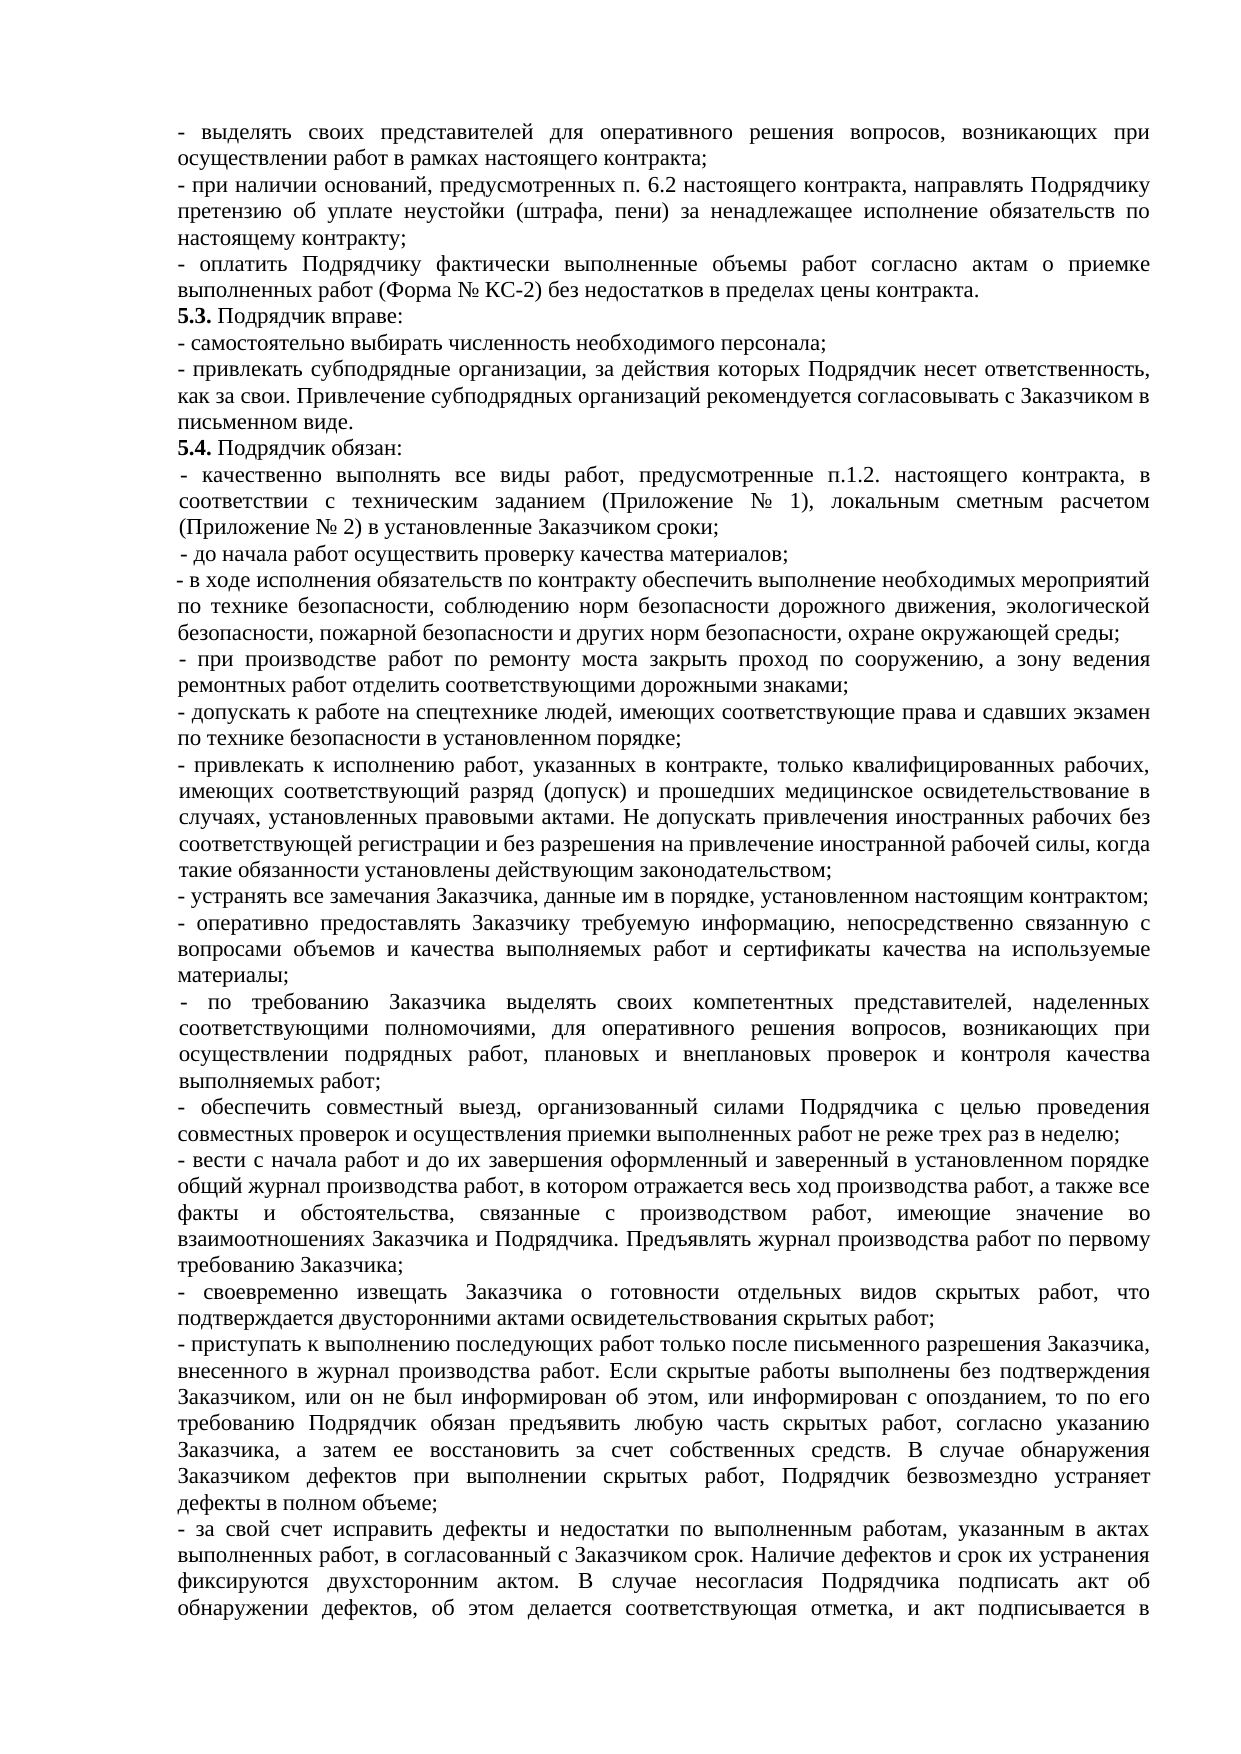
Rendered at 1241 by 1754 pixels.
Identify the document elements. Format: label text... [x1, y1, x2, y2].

text - самостоятельно выбирать численность необходимого персонала; [177, 329, 1152, 355]
text - приступать к выполнению последующих работ только после письменного разрешения Заказчика, внесенного в журнал производства работ. Если скрытые работы выполнены без подтверждения Заказчиком, или он не был информирован об этом, или информирован с опозданием, то по его требованию Подрядчик обязан предъявить любую часть скрытых работ, согласно указанию Заказчика, а затем ее восстановить за счет собственных средств. В случае обнаружения Заказчиком дефектов при выполнении скрытых работ, Подрядчик безвозмездно устраняет дефекты в полном объеме; [177, 1330, 1152, 1515]
text - оплатить Подрядчику фактически выполненные объемы работ согласно актам о приемке выполненных работ (Форма № КС-2) без недостатков в пределах цены контракта. [177, 250, 1152, 303]
text 5.3. Подрядчик вправе: [177, 303, 1152, 329]
text - при наличии оснований, предусмотренных п. 6.2 настоящего контракта, направлять Подрядчику претензию об уплате неустойки (штрафа, пени) за ненадлежащее исполнение обязательств по настоящему контракту; [177, 171, 1152, 250]
text - своевременно извещать Заказчика о готовности отдельных видов скрытых работ, что подтверждается двусторонними актами освидетельствования скрытых работ; [177, 1278, 1152, 1330]
text - выделять своих представителей для оперативного решения вопросов, возникающих при осуществлении работ в рамках настоящего контракта; [177, 118, 1152, 171]
text - вести с начала работ и до их завершения оформленный и заверенный в установленном порядке общий журнал производства работ, в котором отражается весь ход производства работ, а также все факты и обстоятельства, связанные с производством работ, имеющие значение во взаимоотношениях Заказчика и Подрядчика. Предъявлять журнал производства работ по первому требованию Заказчика; [177, 1146, 1152, 1278]
text - качественно выполнять все виды работ, предусмотренные п.1.2. настоящего контракта, в соответствии с техническим заданием (Приложение № 1), локальным сметным расчетом (Приложение № 2) в установленные Заказчиком сроки; [178, 461, 1152, 540]
text - устранять все замечания Заказчика, данные им в порядке, установленном настоящим контрактом; [177, 882, 1152, 909]
text - в ходе исполнения обязательств по контракту обеспечить выполнение необходимых мероприятий по технике безопасности, соблюдению норм безопасности дорожного движения, экологической безопасности, пожарной безопасности и других норм безопасности, охране окружающей среды; [176, 566, 1152, 645]
text 5.4. Подрядчик обязан: [177, 434, 1152, 461]
text - по требованию Заказчика выделять своих компетентных представителей, наделенных соответствующими полномочиями, для оперативного решения вопросов, возникающих при осуществлении подрядных работ, плановых и внеплановых проверок и контроля качества выполняемых работ; [178, 988, 1152, 1093]
text - обеспечить совместный выезд, организованный силами Подрядчика с целью проведения совместных проверок и осуществления приемки выполненных работ не реже трех раз в неделю; [177, 1093, 1152, 1146]
text - до начала работ осуществить проверку качества материалов; [178, 540, 1152, 566]
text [177, 1515, 1152, 1620]
text - привлекать к исполнению работ, указанных в контракте, только квалифицированных рабочих, имеющих соответствующий разряд (допуск) и прошедших медицинское освидетельствование в случаях, установленных правовыми актами. Не допускать привлечения иностранных рабочих без соответствующей регистрации и без разрешения на привлечение иностранной рабочей силы, когда такие обязанности установлены действующим законодательством; [177, 751, 1152, 882]
text - привлекать субподрядные организации, за действия которых Подрядчик несет ответственность, как за свои. Привлечение субподрядных организаций рекомендуется согласовывать с Заказчиком в письменном виде. [177, 355, 1152, 434]
text - при производстве работ по ремонту моста закрыть проход по сооружению, а зону ведения ремонтных работ отделить соответствующими дорожными знаками; [177, 645, 1152, 698]
text - допускать к работе на спецтехнике людей, имеющих соответствующие права и сдавших экзамен по технике безопасности в установленном порядке; [177, 698, 1152, 751]
text - оперативно предоставлять Заказчику требуемую информацию, непосредственно связанную с вопросами объемов и качества выполняемых работ и сертификаты качества на используемые материалы; [177, 909, 1152, 988]
